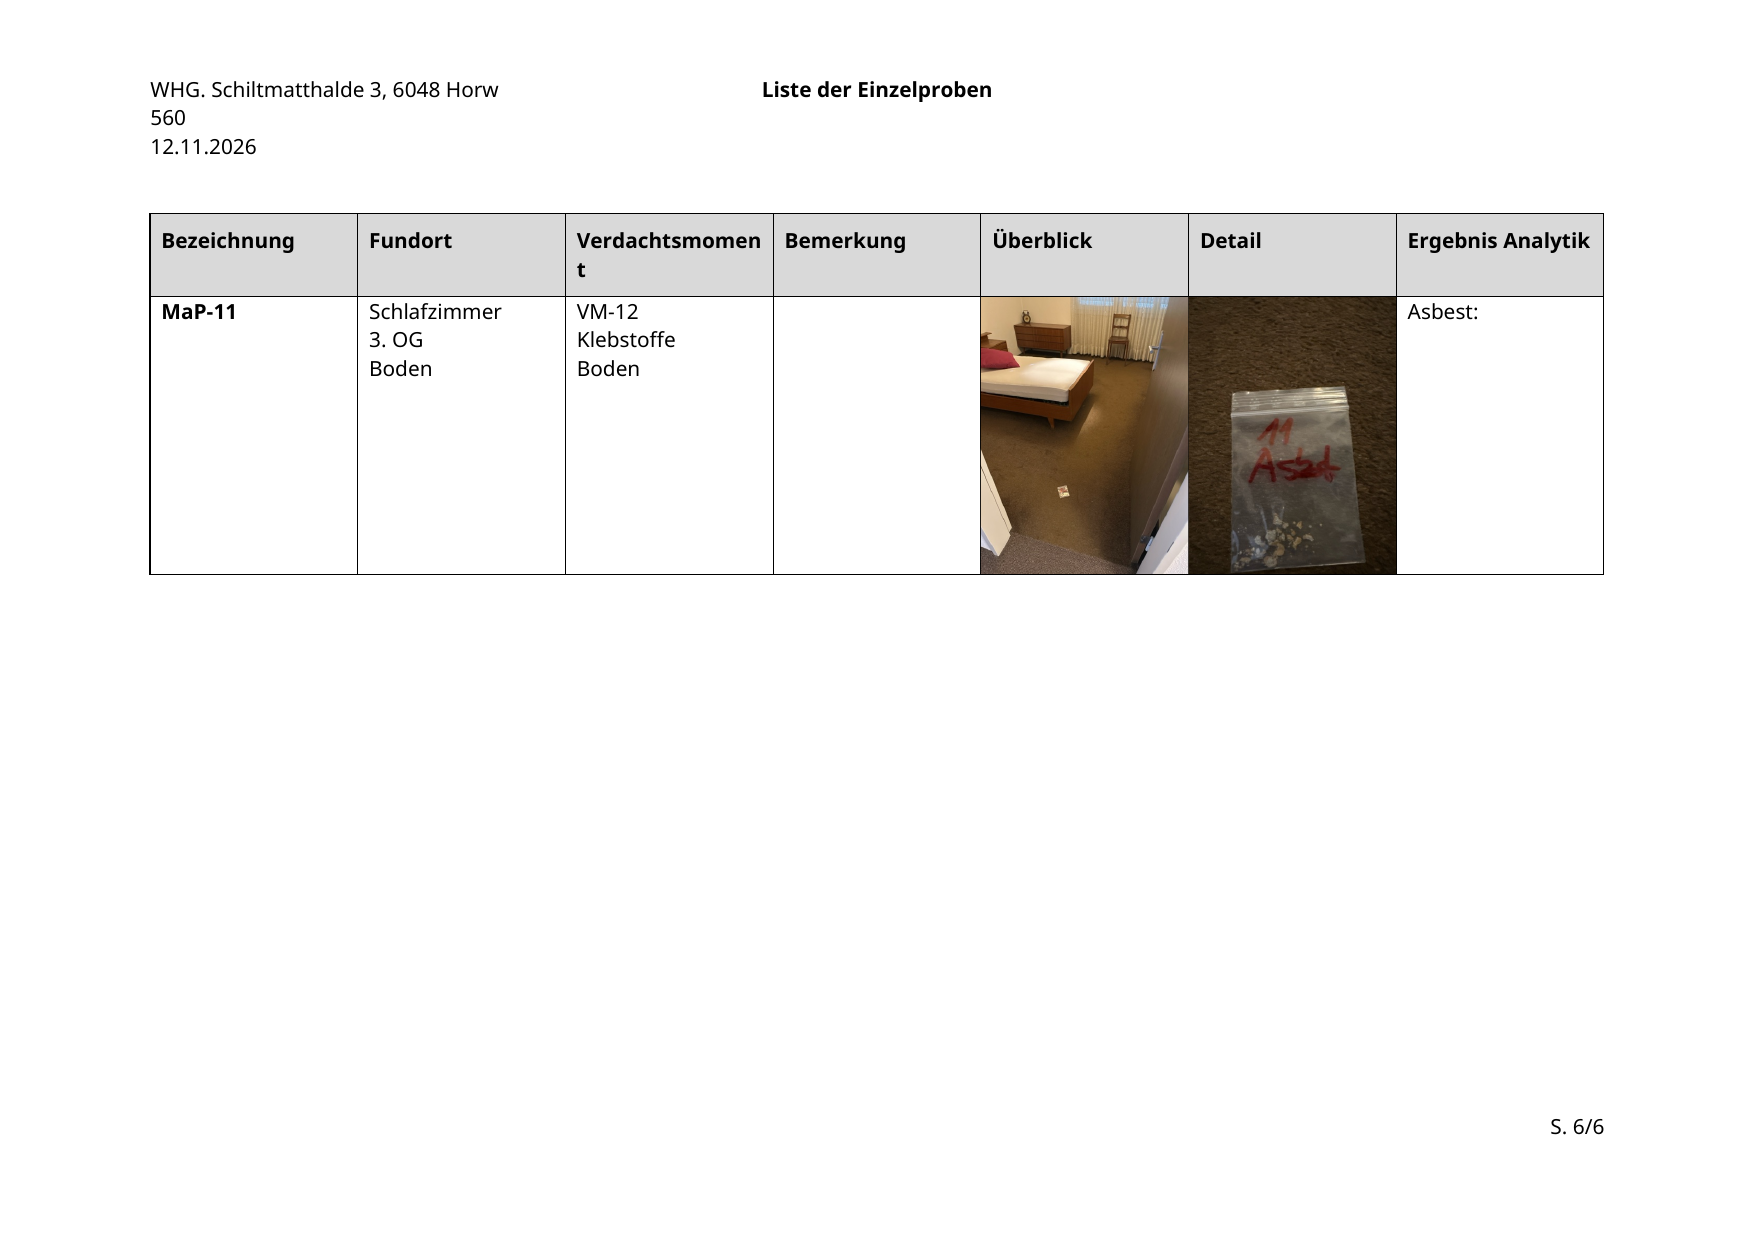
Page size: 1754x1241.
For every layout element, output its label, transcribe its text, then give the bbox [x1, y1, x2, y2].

table_header Fundort [358, 214, 565, 296]
table_header Verdachtsmoment [566, 214, 773, 296]
table_header Überblick [981, 214, 1188, 296]
table_header Ergebnis Analytik [1397, 214, 1603, 296]
table_cell VM-12 Klebstoffe Boden [566, 297, 773, 574]
table_header Detail [1189, 214, 1396, 296]
picture [980, 297, 1397, 574]
table_cell MaP-11 [151, 297, 357, 574]
table_header Bezeichnung [151, 214, 357, 296]
table_cell Asbest: [1397, 297, 1603, 574]
table_cell Schlafzimmer 3. OG Boden [358, 297, 565, 574]
table_header Bemerkung [774, 214, 980, 296]
table_cell [774, 297, 980, 574]
